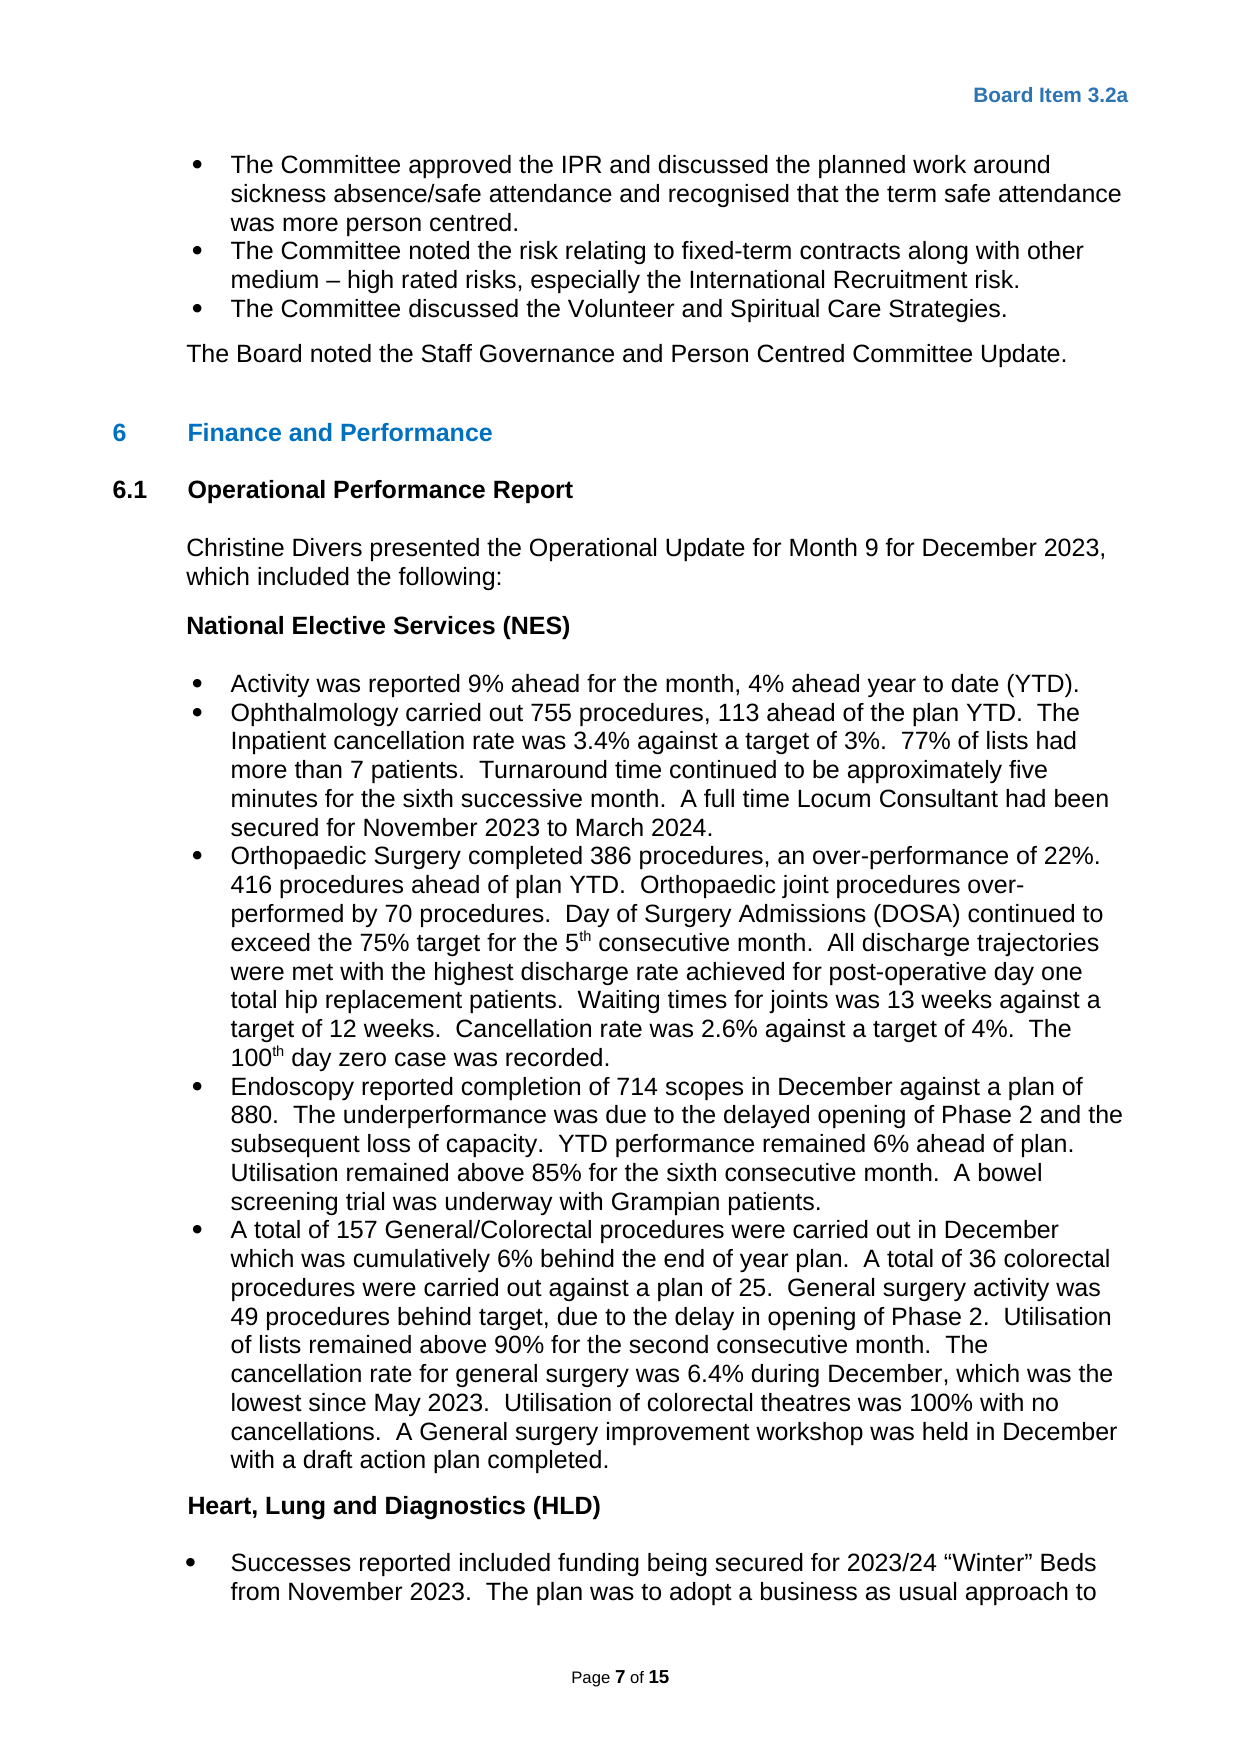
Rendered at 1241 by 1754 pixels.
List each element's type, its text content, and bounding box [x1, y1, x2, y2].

list A total of 157 General/Colorectal procedures were carried out in December which was cumulatively 6% behind the end of year plan. A total of 36 colorectal procedures were carried out against a plan of 25. General surgery activity was 49 procedures behind target, due to the delay in opening of Phase 2. Utilisation of lists remained above 90% for the second consecutive month. The cancellation rate for general surgery was 6.4% during December, which was the lowest since May 2023. Utilisation of colorectal theatres was 100% with no cancellations. A General surgery improvement workshop was held in December with a draft action plan completed. [193, 1215, 1128, 1474]
list Activity was reported 9% ahead for the month, 4% ahead year to date (YTD). [193, 669, 1128, 697]
list National Elective Services (NES) [186, 611, 1128, 640]
text 6 Finance and Performance [112, 418, 1128, 447]
list Orthopaedic Surgery completed 386 procedures, an over-performance of 22%. 416 procedures ahead of plan YTD. Orthopaedic joint procedures over-performed by 70 procedures. Day of Surgery Admissions (DOSA) continued to exceed the 75% target for the 5th consecutive month. All discharge trajectories were met with the highest discharge rate achieved for post-operative day one total hip replacement patients. Waiting times for joints was 13 weeks against a target of 12 weeks. Cancellation rate was 2.6% against a target of 4%. The 100th day zero case was recorded. [193, 841, 1128, 1071]
list The Committee discussed the Volunteer and Spiritual Care Strategies. [193, 294, 1128, 323]
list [186, 1548, 1128, 1606]
text Christine Divers presented the Operational Update for Month 9 for December 2023, which included the following: [186, 533, 1128, 590]
list The Committee approved the IPR and discussed the planned work around sickness absence/safe attendance and recognised that the term safe attendance was more person centred. [193, 150, 1128, 236]
text 6.1 Operational Performance Report [112, 475, 1128, 504]
list Ophthalmology carried out 755 procedures, 113 ahead of the plan YTD. The Inpatient cancellation rate was 3.4% against a target of 3%. 77% of lists had more than 7 patients. Turnaround time continued to be approximately five minutes for the sixth successive month. A full time Locum Consultant had been secured for November 2023 to March 2024. [193, 697, 1128, 841]
list Endoscopy reported completion of 714 scopes in December against a plan of 880. The underperformance was due to the delayed opening of Phase 2 and the subsequent loss of capacity. YTD performance remained 6% ahead of plan. Utilisation remained above 85% for the sixth consecutive month. A bowel screening trial was underway with Grampian patients. [193, 1071, 1128, 1215]
list The Committee noted the risk relating to fixed-term contracts along with other medium – high rated risks, especially the International Recruitment risk. [193, 236, 1128, 294]
text Heart, Lung and Diagnostics (HLD) [112, 1491, 1128, 1519]
text The Board noted the Staff Governance and Person Centred Committee Update. [186, 339, 1128, 368]
